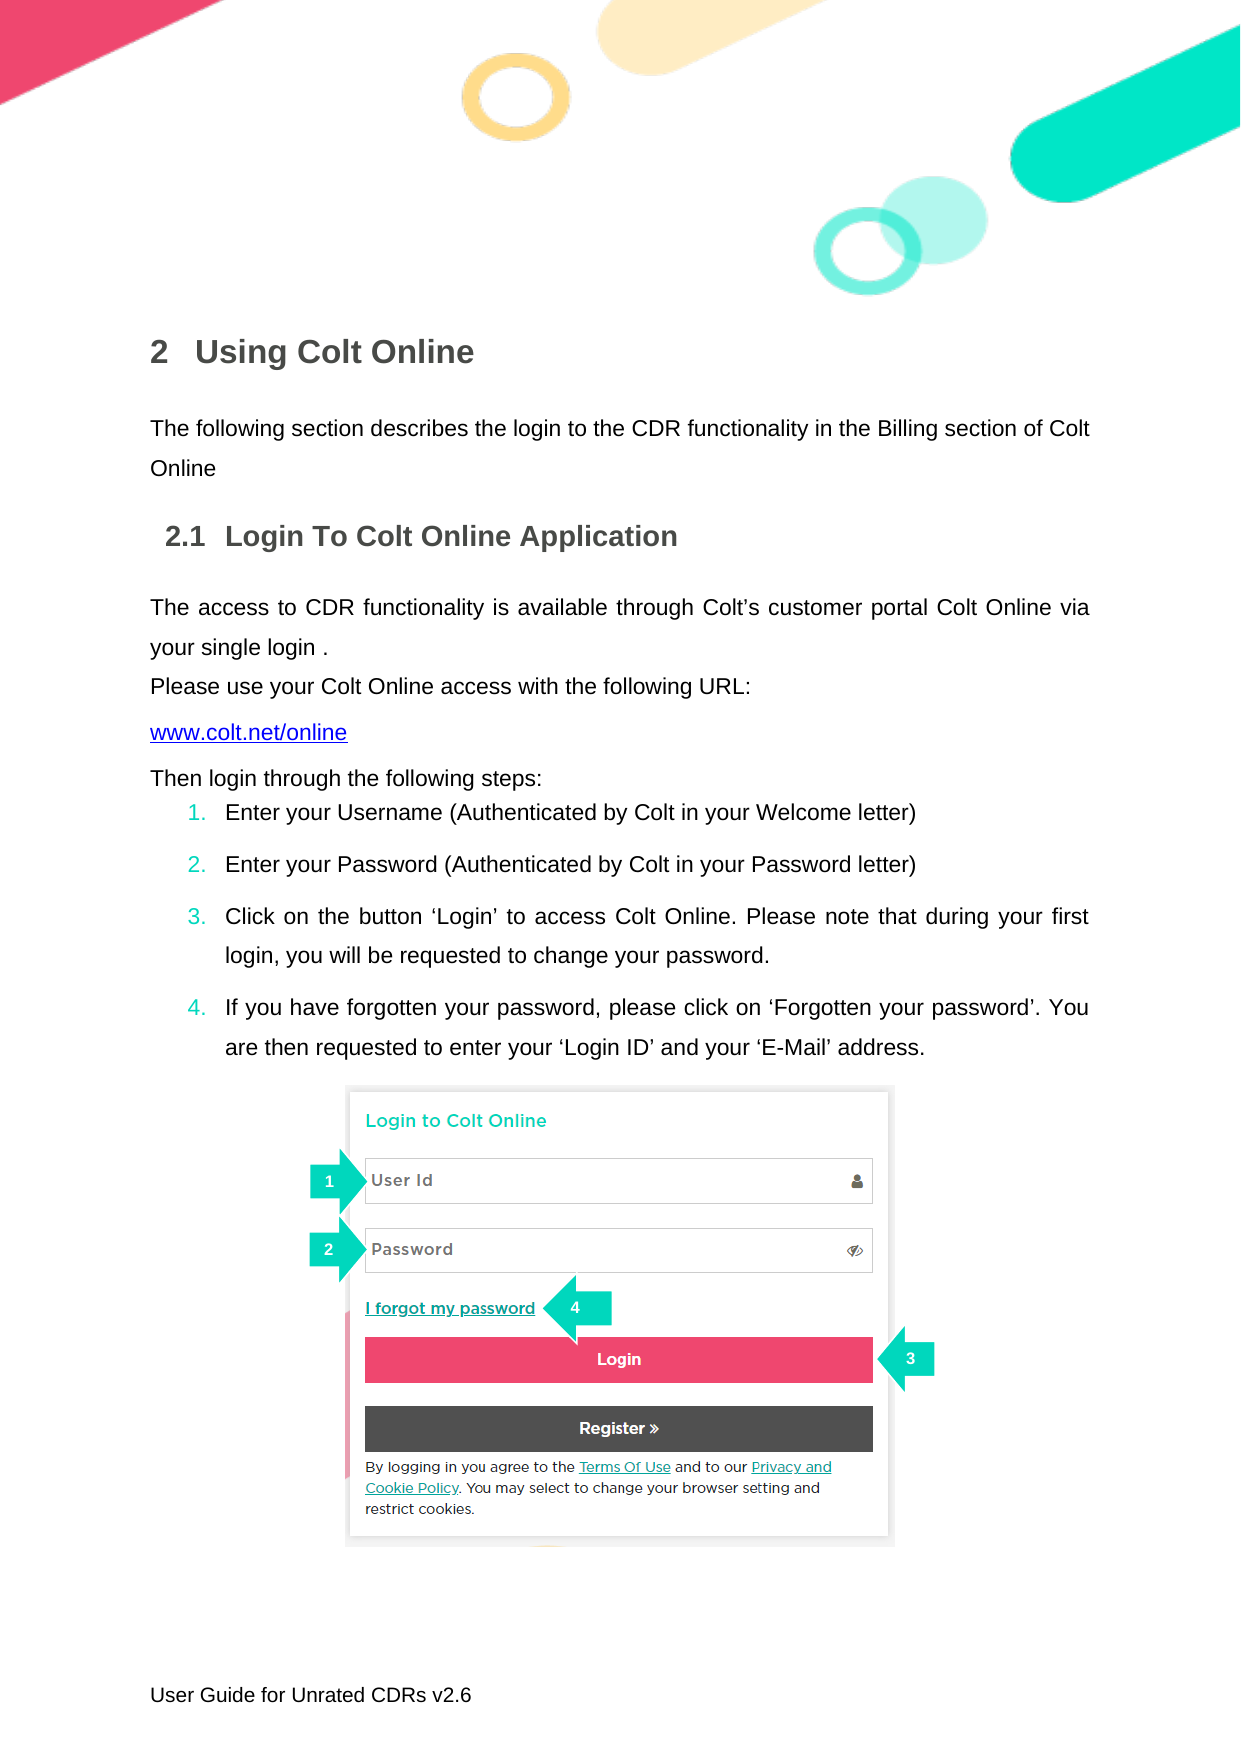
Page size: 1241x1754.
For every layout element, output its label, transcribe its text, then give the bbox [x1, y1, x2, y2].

subtitle Using Colt Online [150, 332, 1090, 371]
picture [0, 0, 1241, 307]
text The following section describes the login to the CDR functionality in the Billing section of Colt Online [150, 415, 1090, 481]
list Enter your Password (Authenticated by Colt in your Password letter) [187, 851, 1090, 877]
text The access to CDR functionality is available through Colt’s customer portal Colt Online via your single login . [150, 594, 1090, 660]
list Click on the button ‘Login’ to access Colt Online. Please note that during your first login, you will be requested to change your password. [187, 903, 1090, 969]
list Enter your Username (Authenticated by Colt in your Welcome letter) [187, 799, 1090, 825]
text Please use your Colt Online access with the following URL: [150, 673, 1090, 700]
list If you have forgotten your password, please click on ‘Forgotten your password’. You are then requested to enter your ‘Login ID’ and your ‘E-Mail’ address. [187, 994, 1090, 1060]
picture [345, 1085, 895, 1547]
text www.colt.net/online [150, 719, 1090, 745]
subtitle Login To Colt Online Application [165, 519, 1090, 553]
text Then login through the following steps: [150, 765, 1090, 791]
